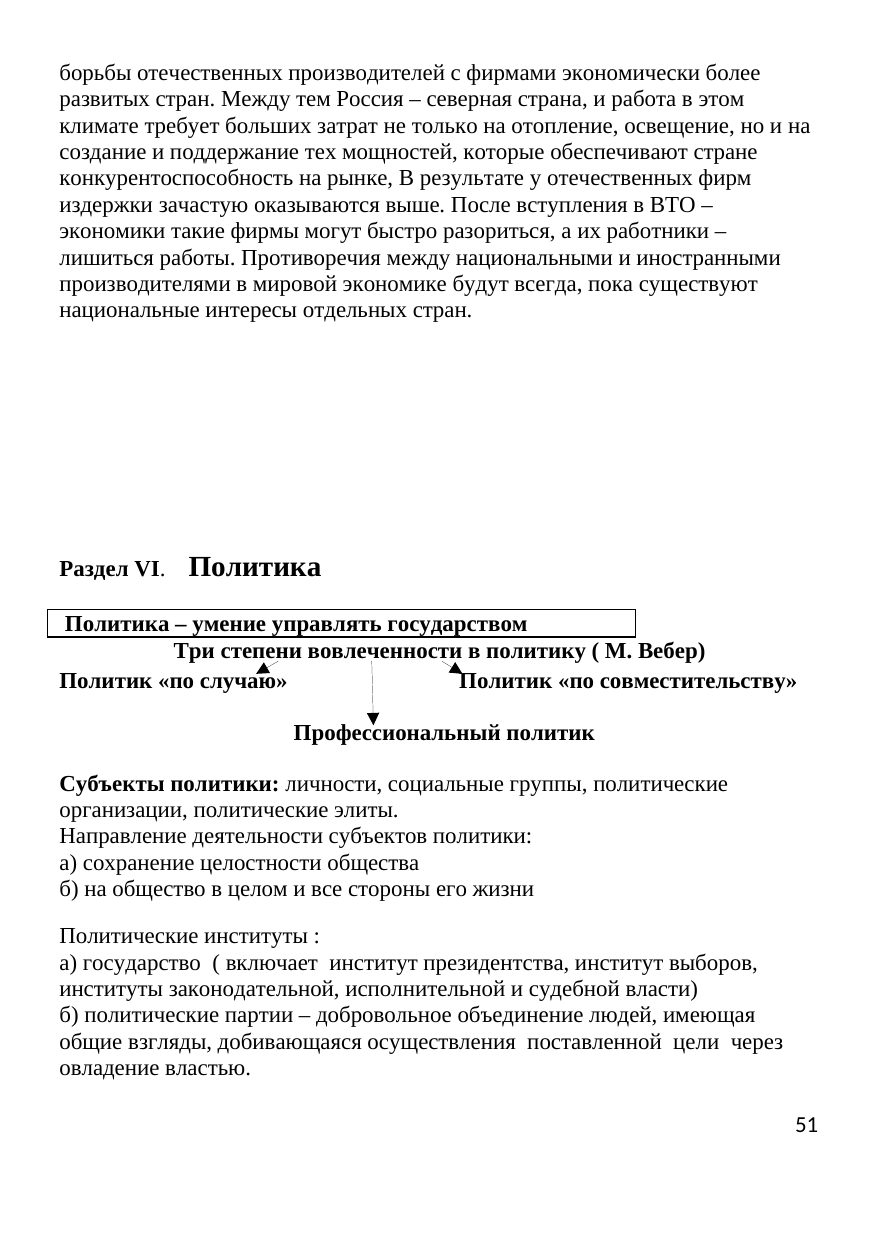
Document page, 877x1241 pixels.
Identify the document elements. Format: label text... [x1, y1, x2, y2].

text Профессиональный политик [59, 719, 818, 745]
text Политические институты : а) государство ( включает институт президентства, институт выборов, институты законодательной, исполнительной и судебной власти) б) политические партии – добровольное объединение людей, имеющая общие взгляды, добивающаяся осуществления поставленной цели через овладение властью. [59, 922, 818, 1080]
text Раздел VІ. Политика [59, 549, 818, 583]
table_header Политика – умение управлять государством [48, 610, 635, 636]
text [59, 59, 818, 323]
text Субъекты политики: личности, социальные группы, политические организации, политические элиты. Направление деятельности субъектов политики: а) сохранение целостности общества б) на общество в целом и все стороны его жизни [59, 770, 818, 901]
text Три степени вовлеченности в политику ( М. Вебер) Политик «по случаю» Политик «по совместительству» [59, 637, 818, 694]
